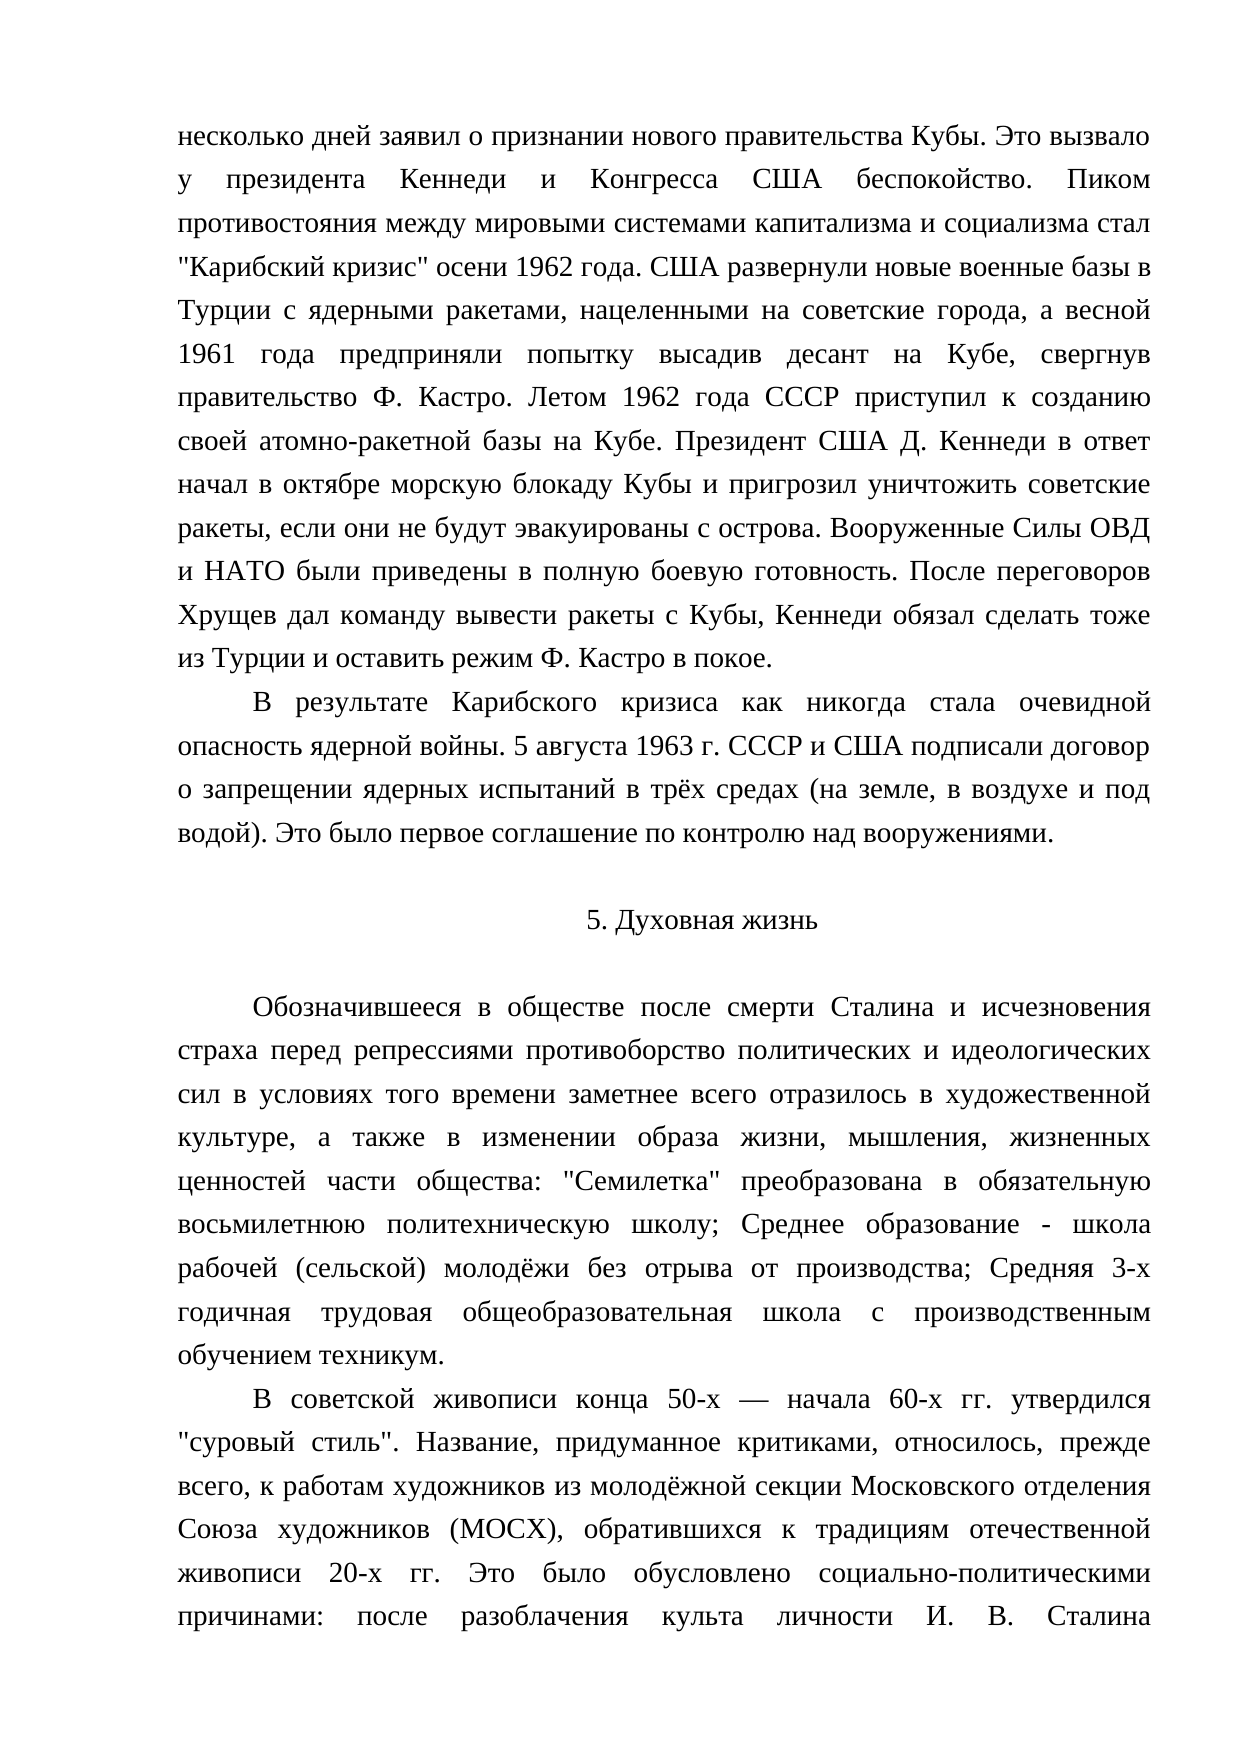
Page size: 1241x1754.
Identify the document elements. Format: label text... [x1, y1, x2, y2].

text Обозначившееся в обществе после смерти Сталина и исчезновения страха перед репрессиями противоборство политических и идеологических сил в условиях того времени заметнее всего отразилось в художественной культуре, а также в изменении образа жизни, мышления, жизненных ценностей части общества: "Семилетка" преобразована в обязательную восьмилетнюю политехническую школу; Среднее образование - школа рабочей (сельской) молодёжи без отрыва от производства; Средняя 3-х годичная трудовая общеобразовательная школа с производственным обучением техникум. [177, 989, 1152, 1371]
text 5. Духовная жизнь [177, 902, 1152, 935]
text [177, 118, 1152, 674]
text В результате Карибского кризиса как никогда стала очевидной опасность ядерной войны. 5 августа 1963 г. СССР и США подписали договор о запрещении ядерных испытаний в трёх средах (на земле, в воздухе и под водой). Это было первое соглашение по контролю над вооружениями. [177, 684, 1152, 848]
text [177, 1381, 1152, 1632]
